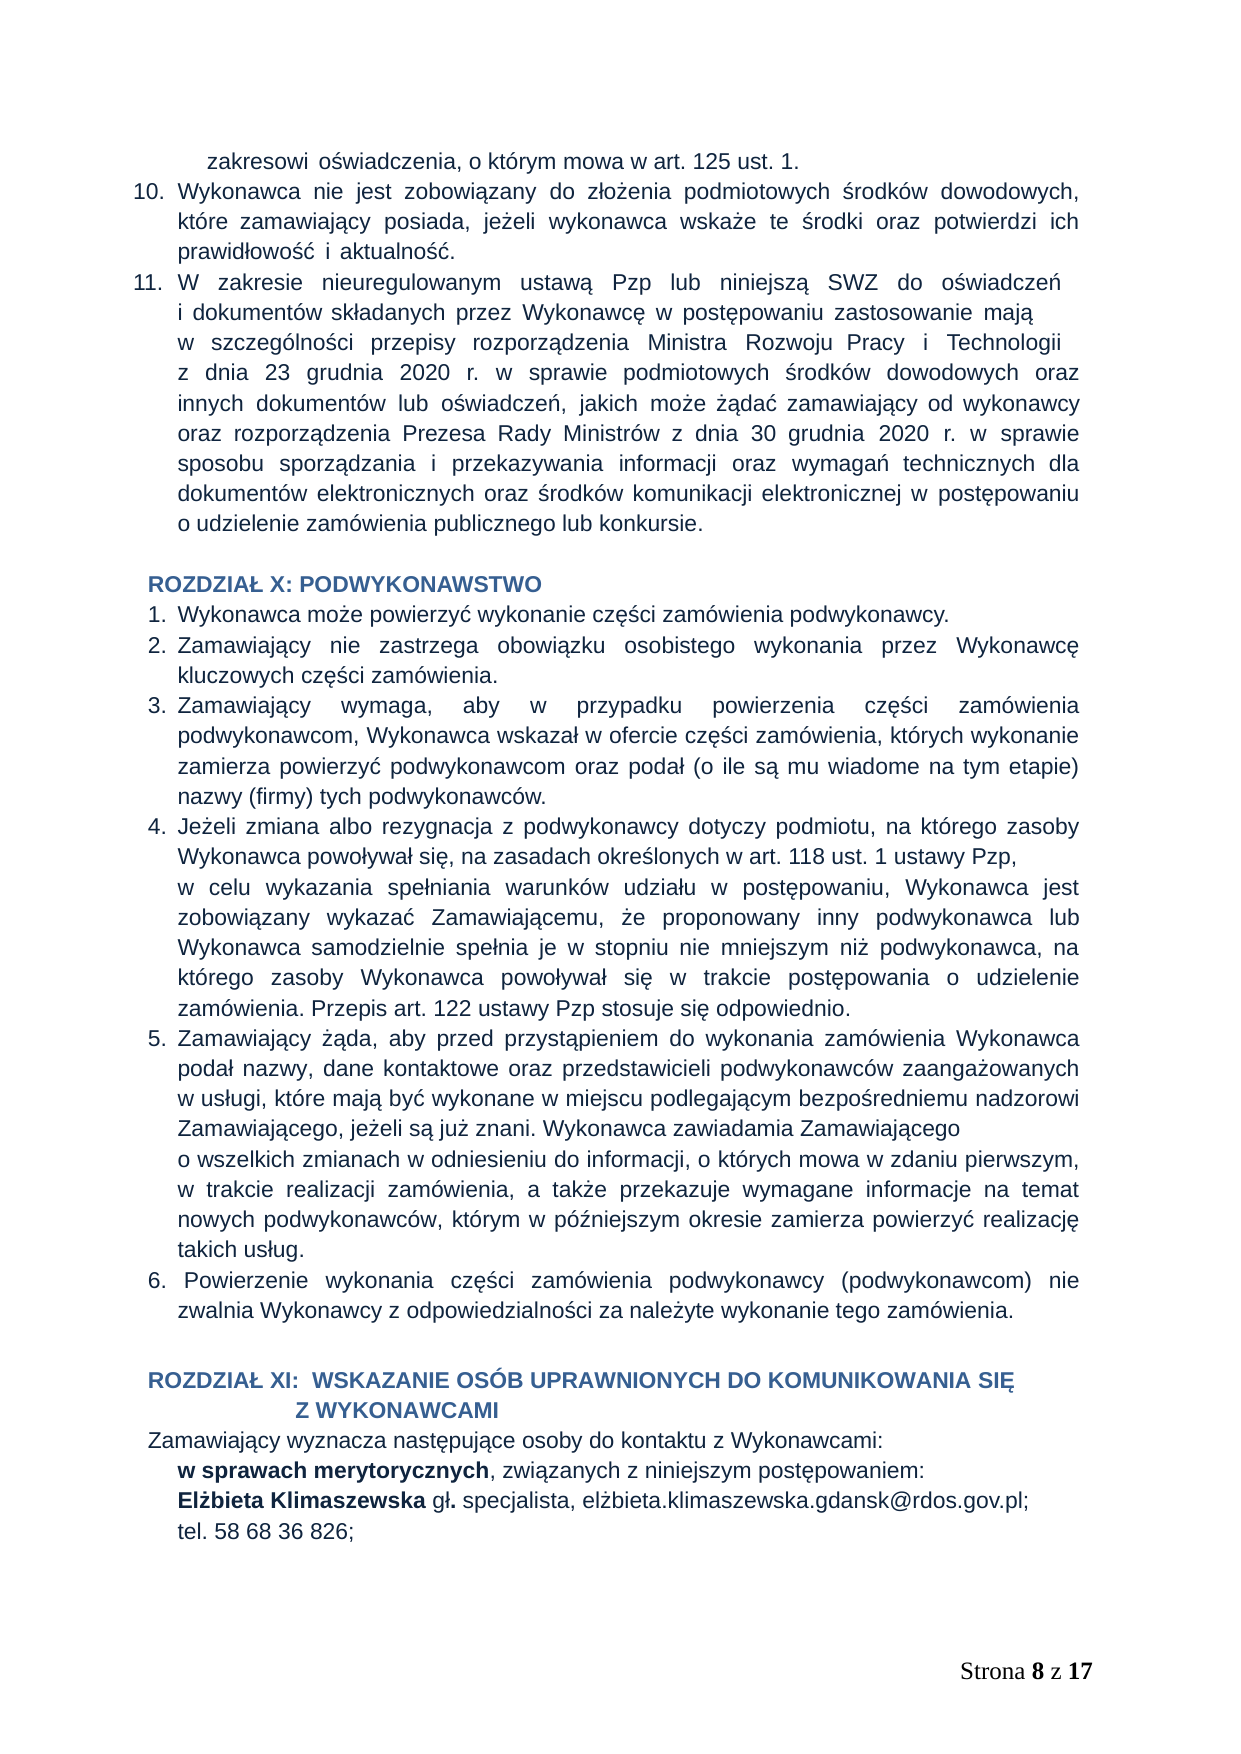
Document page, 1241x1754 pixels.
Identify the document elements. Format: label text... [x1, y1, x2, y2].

list w celu wykazania spełniania warunków udziału w postępowaniu, Wykonawca jest zobowiązany wykazać Zamawiającemu, że proponowany inny podwykonawca lub Wykonawca samodzielnie spełnia je w stopniu nie mniejszym niż podwykonawca, na którego zasoby Wykonawca powoływał się w trakcie postępowania o udzielenie zamówienia. Przepis art. 122 ustawy Pzp stosuje się odpowiednio. [177, 874, 1080, 1021]
text Zamawiający wyznacza następujące osoby do kontaktu z Wykonawcami: [148, 1427, 1093, 1453]
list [177, 148, 1080, 174]
text ROZDZIAŁ X: PODWYKONAWSTWO [148, 571, 1080, 597]
text tel. 58 68 36 826; [177, 1518, 1093, 1544]
text ROZDZIAŁ XI: WSKAZANIE OSÓB UPRAWNIONYCH DO KOMUNIKOWANIA SIĘ [148, 1367, 1093, 1393]
list o wszelkich zmianach w odniesieniu do informacji, o których mowa w zdaniu pierwszym, w trakcie realizacji zamówienia, a także przekazuje wymagane informacje na temat nowych podwykonawców, którym w późniejszym okresie zamierza powierzyć realizację takich usług. [148, 1146, 1080, 1263]
list Wykonawca może powierzyć wykonanie części zamówienia podwykonawcy. [148, 601, 1080, 628]
text w szczególności przepisy rozporządzenia Ministra Rozwoju Pracy i Technologii z dnia 23 grudnia 2020 r. w sprawie podmiotowych środków dowodowych oraz innych dokumentów lub oświadczeń, jakich może żądać zamawiający od wykonawcy oraz rozporządzenia Prezesa Rady Ministrów z dnia 30 grudnia 2020 r. w sprawie sposobu sporządzania i przekazywania informacji oraz wymagań technicznych dla dokumentów elektronicznych oraz środków komunikacji elektronicznej w postępowaniu o udzielenie zamówienia publicznego lub konkursie. [177, 329, 1080, 537]
text w sprawach merytorycznych, związanych z niniejszym postępowaniem: [177, 1457, 1093, 1483]
list 6. Powierzenie wykonania części zamówienia podwykonawcy (podwykonawcom) nie zwalnia Wykonawcy z odpowiedzialności za należyte wykonanie tego zamówienia. [148, 1267, 1080, 1323]
list 5. Zamawiający żąda, aby przed przystąpieniem do wykonania zamówienia Wykonawca podał nazwy, dane kontaktowe oraz przedstawicieli podwykonawców zaangażowanych w usługi, które mają być wykonane w miejscu podlegającym bezpośredniemu nadzorowi Zamawiającego, jeżeli są już znani. Wykonawca zawiadamia Zamawiającego [148, 1025, 1080, 1142]
list Zamawiający wymaga, aby w przypadku powierzenia części zamówienia podwykonawcom, Wykonawca wskazał w ofercie części zamówienia, których wykonanie zamierza powierzyć podwykonawcom oraz podał (o ile są mu wiadome na tym etapie) nazwy (firmy) tych podwykonawców. [148, 692, 1080, 809]
list Wykonawca nie jest zobowiązany do złożenia podmiotowych środków dowodowych, które zamawiający posiada, jeżeli wykonawca wskaże te środki oraz potwierdzi ich prawidłowość i aktualność. [133, 178, 1080, 265]
list Jeżeli zmiana albo rezygnacja z podwykonawcy dotyczy podmiotu, na którego zasoby Wykonawca powoływał się, na zasadach określonych w art. 118 ust. 1 ustawy Pzp, [148, 813, 1080, 870]
text Elżbieta Klimaszewska gł. specjalista, elżbieta.klimaszewska.gdansk@rdos.gov.pl; [177, 1487, 1093, 1514]
text Z WYKONAWCAMI [295, 1397, 1093, 1423]
list W zakresie nieuregulowanym ustawą Pzp lub niniejszą SWZ do oświadczeń i dokumentów składanych przez Wykonawcę w postępowaniu zastosowanie mają [133, 269, 1080, 325]
list Zamawiający nie zastrzega obowiązku osobistego wykonania przez Wykonawcę kluczowych części zamówienia. [148, 632, 1080, 688]
